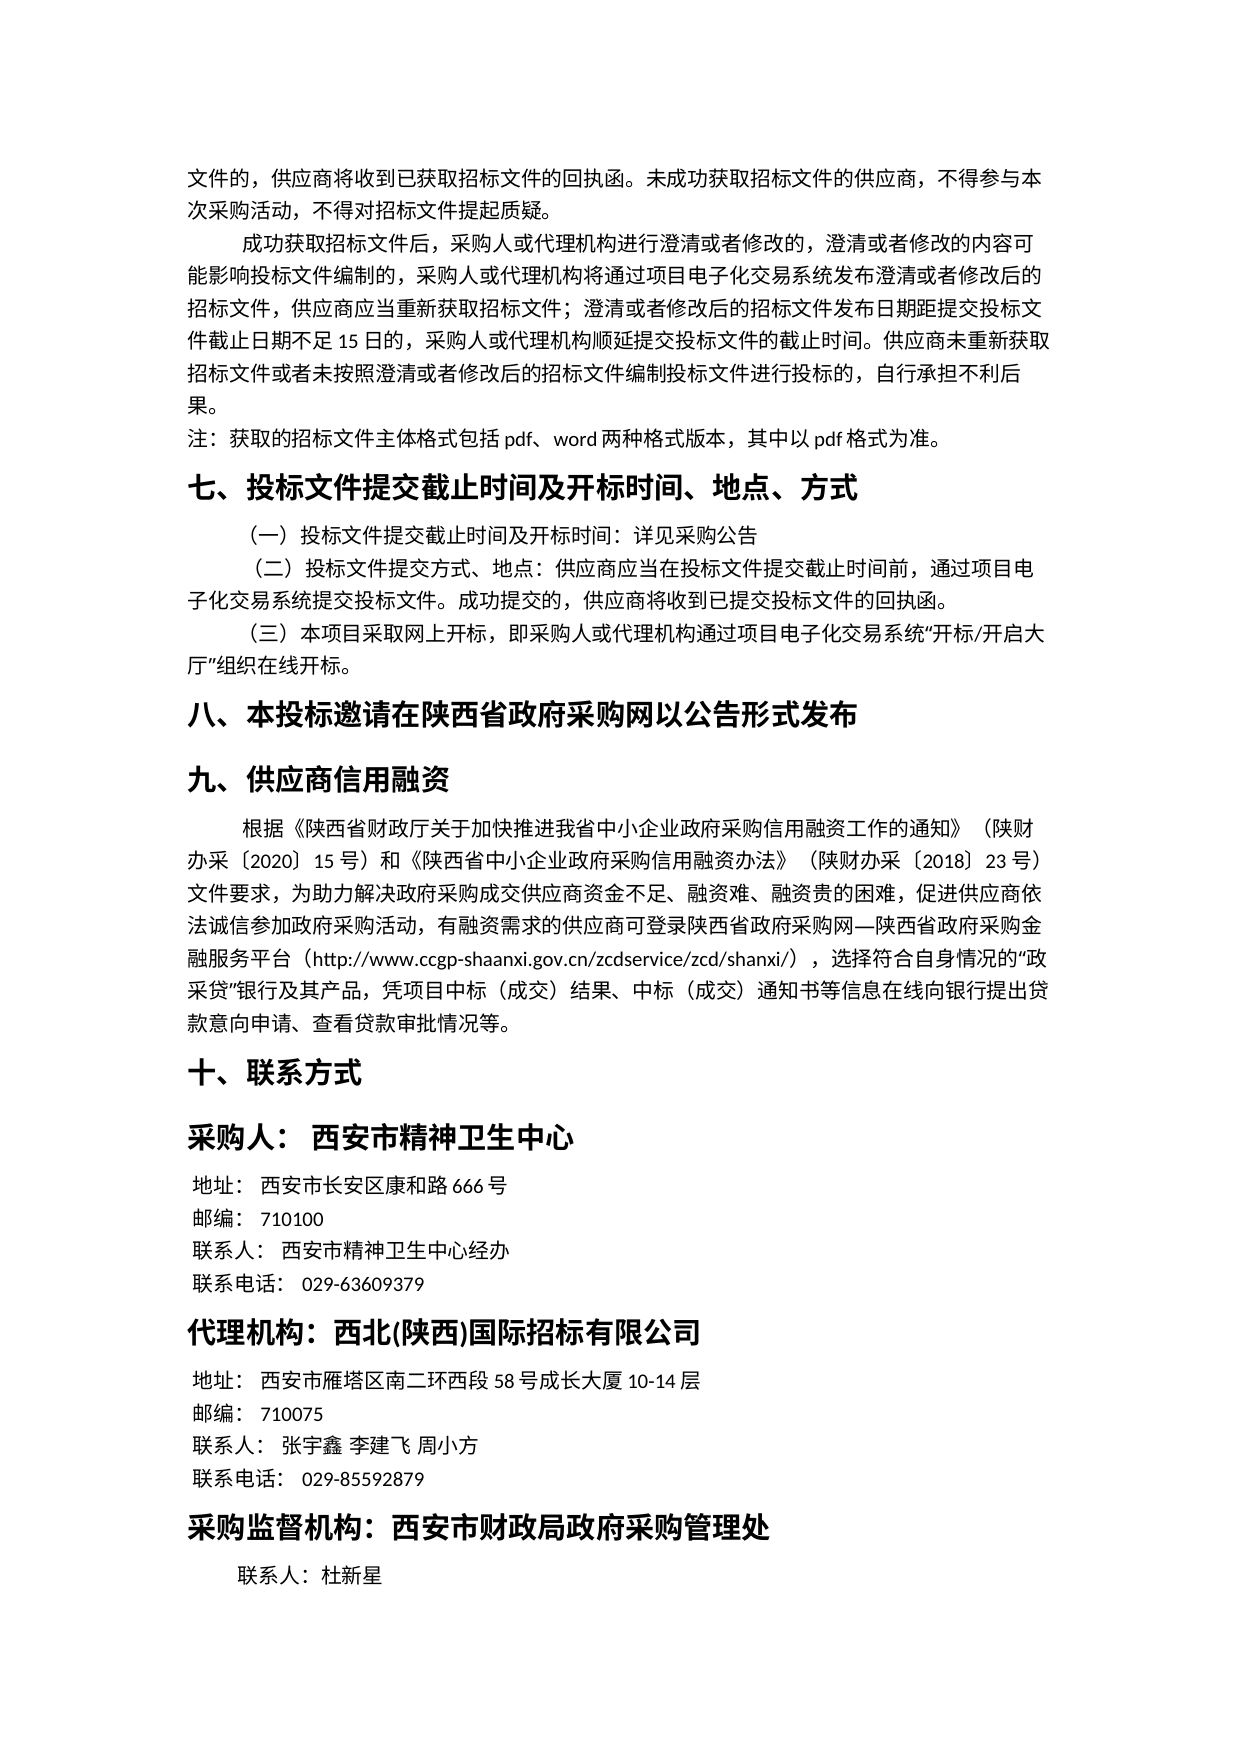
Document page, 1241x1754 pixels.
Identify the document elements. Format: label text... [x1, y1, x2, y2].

text 七、投标文件提交截止时间及开标时间、地点、方式 [187, 454, 1053, 519]
text 根据《陕西省财政厅关于加快推进我省中小企业政府采购信用融资工作的通知》（陕财办采〔2020〕15 号）和《陕西省中小企业政府采购信用融资办法》（陕财办采〔2018〕23 号）文件要求，为助力解决政府采购成交供应商资金不足、融资难、融资贵的困难，促进供应商依法诚信参加政府采购活动，有融资需求的供应商可登录陕西省政府采购网—陕西省政府采购金融服务平台（http://www.ccgp-shaanxi.gov.cn/zcdservice/zcd/shanxi/），选择符合自身情况的“政采贷”银行及其产品，凭项目中标（成交）结果、中标（成交）通知书等信息在线向银行提出贷款意向申请、查看贷款审批情况等。 [187, 812, 1053, 1039]
text 成功获取招标文件后，采购人或代理机构进行澄清或者修改的，澄清或者修改的内容可能影响投标文件编制的，采购人或代理机构将通过项目电子化交易系统发布澄清或者修改后的招标文件，供应商应当重新获取招标文件；澄清或者修改后的招标文件发布日期距提交投标文件截止日期不足15日的，采购人或代理机构顺延提交投标文件的截止时间。供应商未重新获取招标文件或者未按照澄清或者修改后的招标文件编制投标文件进行投标的，自行承担不利后果。 [187, 227, 1053, 422]
text （一）投标文件提交截止时间及开标时间：详见采购公告 [187, 519, 1053, 552]
text 联系电话： 029-63609379 [187, 1267, 1053, 1299]
text 代理机构：西北(陕西)国际招标有限公司 [187, 1299, 1053, 1364]
text 联系人： 西安市精神卫生中心经办 [187, 1234, 1053, 1267]
text 采购监督机构：西安市财政局政府采购管理处 [187, 1494, 1053, 1559]
text 注：获取的招标文件主体格式包括pdf、word两种格式版本，其中以pdf格式为准。 [187, 422, 1053, 454]
text 邮编： 710100 [187, 1202, 1053, 1234]
text 地址： 西安市长安区康和路666号 [187, 1169, 1053, 1202]
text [187, 162, 1053, 227]
text 采购人： 西安市精神卫生中心 [187, 1104, 1053, 1169]
text （三）本项目采取网上开标，即采购人或代理机构通过项目电子化交易系统“开标/开启大厅”组织在线开标。 [187, 617, 1053, 682]
text （二）投标文件提交方式、地点：供应商应当在投标文件提交截止时间前，通过项目电子化交易系统提交投标文件。成功提交的，供应商将收到已提交投标文件的回执函。 [187, 552, 1053, 617]
text 九、供应商信用融资 [187, 747, 1053, 812]
text 十、联系方式 [187, 1039, 1053, 1104]
text 邮编： 710075 [187, 1397, 1053, 1429]
text 联系电话： 029-85592879 [187, 1462, 1053, 1494]
text 联系人： 张宇鑫 李建飞 周小方 [187, 1429, 1053, 1462]
text 联系人：杜新星 [187, 1559, 1053, 1592]
text 地址： 西安市雁塔区南二环西段58号成长大厦10-14层 [187, 1364, 1053, 1397]
text 八、本投标邀请在陕西省政府采购网以公告形式发布 [187, 682, 1053, 747]
